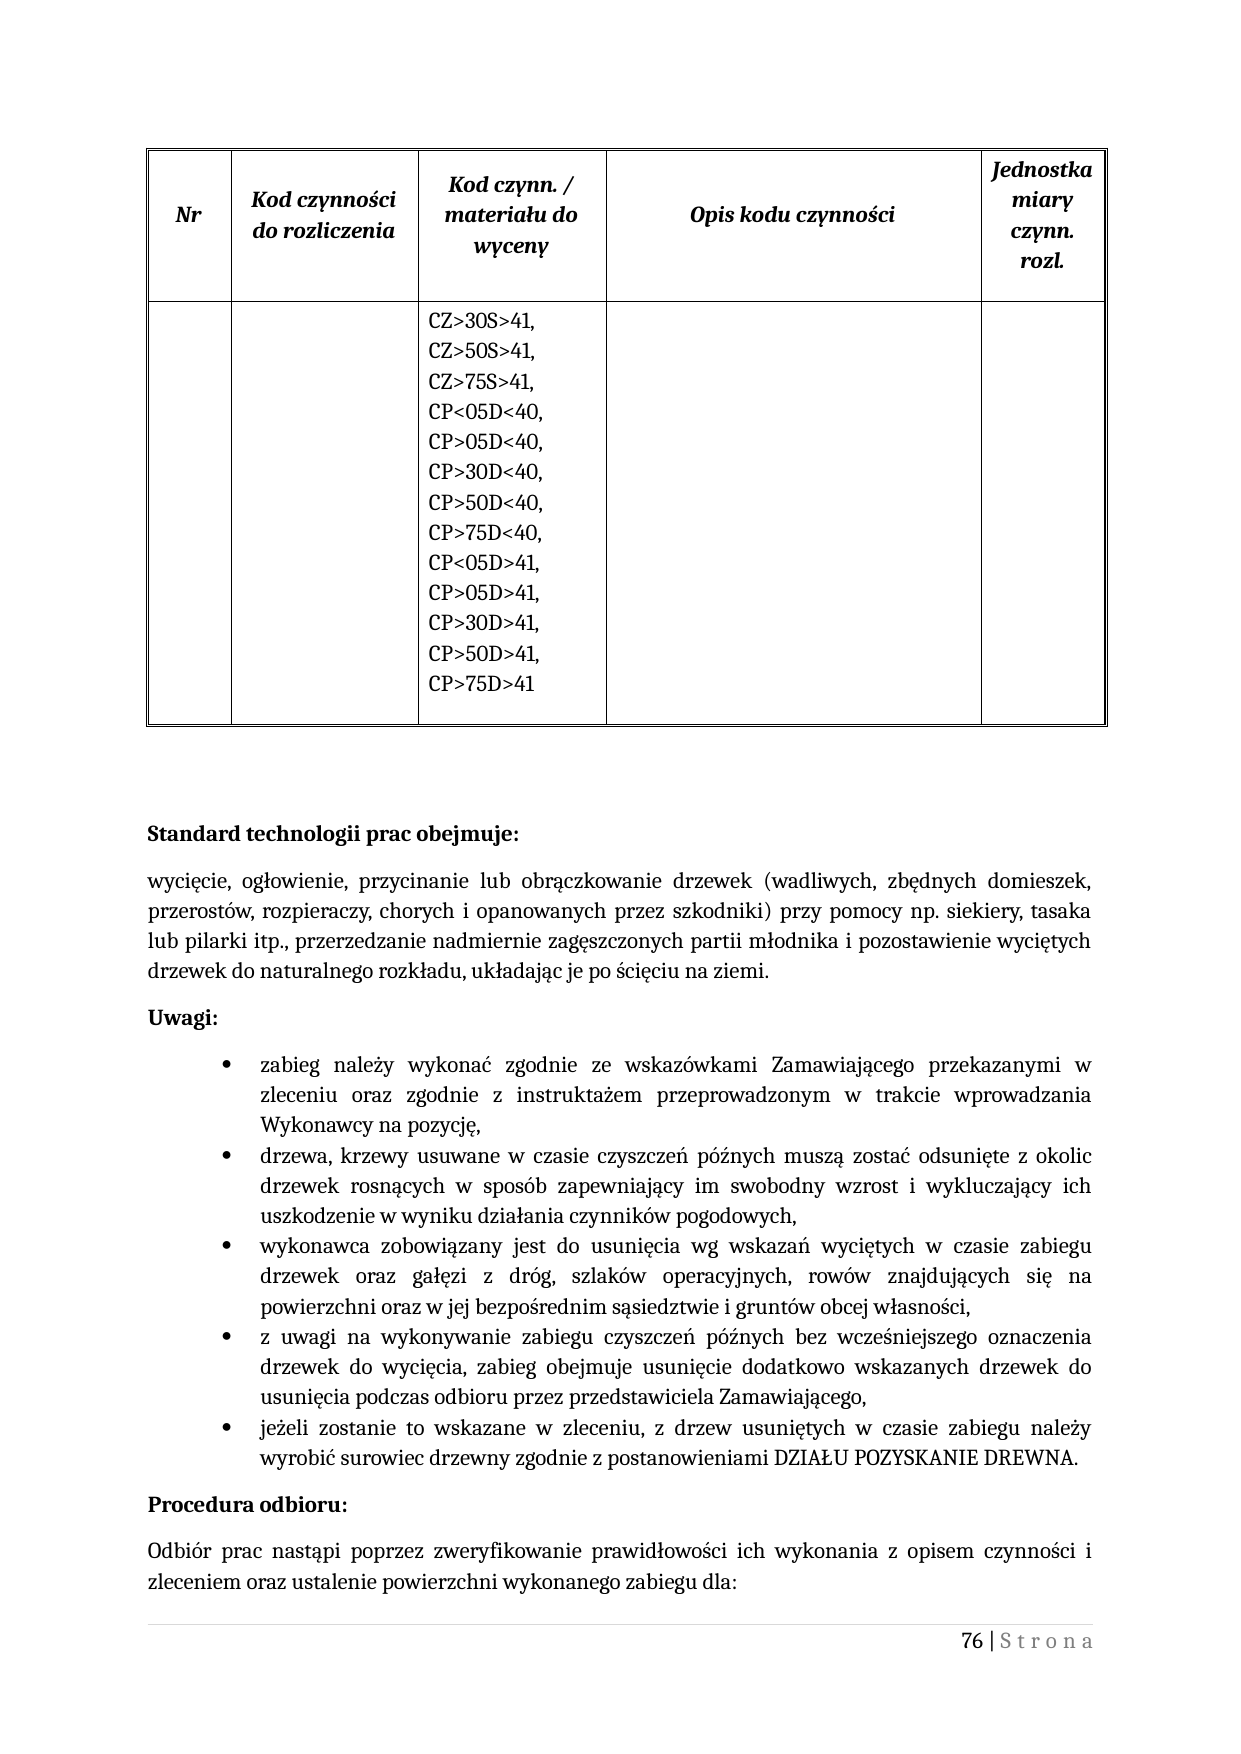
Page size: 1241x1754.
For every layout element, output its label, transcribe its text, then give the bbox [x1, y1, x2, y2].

text Procedura odbioru: [148, 1491, 1093, 1518]
text Uwagi: [148, 1005, 1093, 1031]
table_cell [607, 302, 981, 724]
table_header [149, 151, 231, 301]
list z uwagi na wykonywanie zabiegu czyszczeń późnych bez wcześniejszego oznaczenia drzewek do wycięcia, zabieg obejmuje usunięcie dodatkowo wskazanych drzewek do usunięcia podczas odbioru przez przedstawiciela Zamawiającego, [223, 1324, 1093, 1410]
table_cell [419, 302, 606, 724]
list zabieg należy wykonać zgodnie ze wskazówkami Zamawiającego przekazanymi w zleceniu oraz zgodnie z instruktażem przeprowadzonym w trakcie wprowadzania Wykonawcy na pozycję, [223, 1052, 1093, 1138]
list jeżeli zostanie to wskazane w zleceniu, z drzew usuniętych w czasie zabiegu należy wyrobić surowiec drzewny zgodnie z postanowieniami DZIAŁU POZYSKANIE DREWNA. [223, 1414, 1093, 1471]
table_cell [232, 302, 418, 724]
list wycięcie, ogłowienie, przycinanie lub obrączkowanie drzewek (wadliwych, zbędnych domieszek, przerostów, rozpieraczy, chorych i opanowanych przez szkodniki) przy pomocy np. siekiery, tasaka lub pilarki itp., przerzedzanie nadmiernie zagęszczonych partii młodnika i pozostawienie wyciętych drzewek do naturalnego rozkładu, układając je po ścięciu na ziemi. [148, 867, 1093, 984]
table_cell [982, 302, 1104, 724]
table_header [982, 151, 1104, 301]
list drzewa, krzewy usuwane w czasie czyszczeń późnych muszą zostać odsunięte z okolic drzewek rosnących w sposób zapewniający im swobodny wzrost i wykluczający ich uszkodzenie w wyniku działania czynników pogodowych, [223, 1142, 1093, 1229]
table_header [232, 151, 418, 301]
text Standard technologii prac obejmuje: [148, 821, 1093, 847]
list wykonawca zobowiązany jest do usunięcia wg wskazań wyciętych w czasie zabiegu drzewek oraz gałęzi z dróg, szlaków operacyjnych, rowów znajdujących się na powierzchni oraz w jej bezpośrednim sąsiedztwie i gruntów obcej własności, [223, 1233, 1093, 1320]
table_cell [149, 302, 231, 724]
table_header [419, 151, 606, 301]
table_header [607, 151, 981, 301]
text Odbiór prac nastąpi poprzez zweryfikowanie prawidłowości ich wykonania z opisem czynności i zleceniem oraz ustalenie powierzchni wykonanego zabiegu dla: [148, 1538, 1093, 1595]
